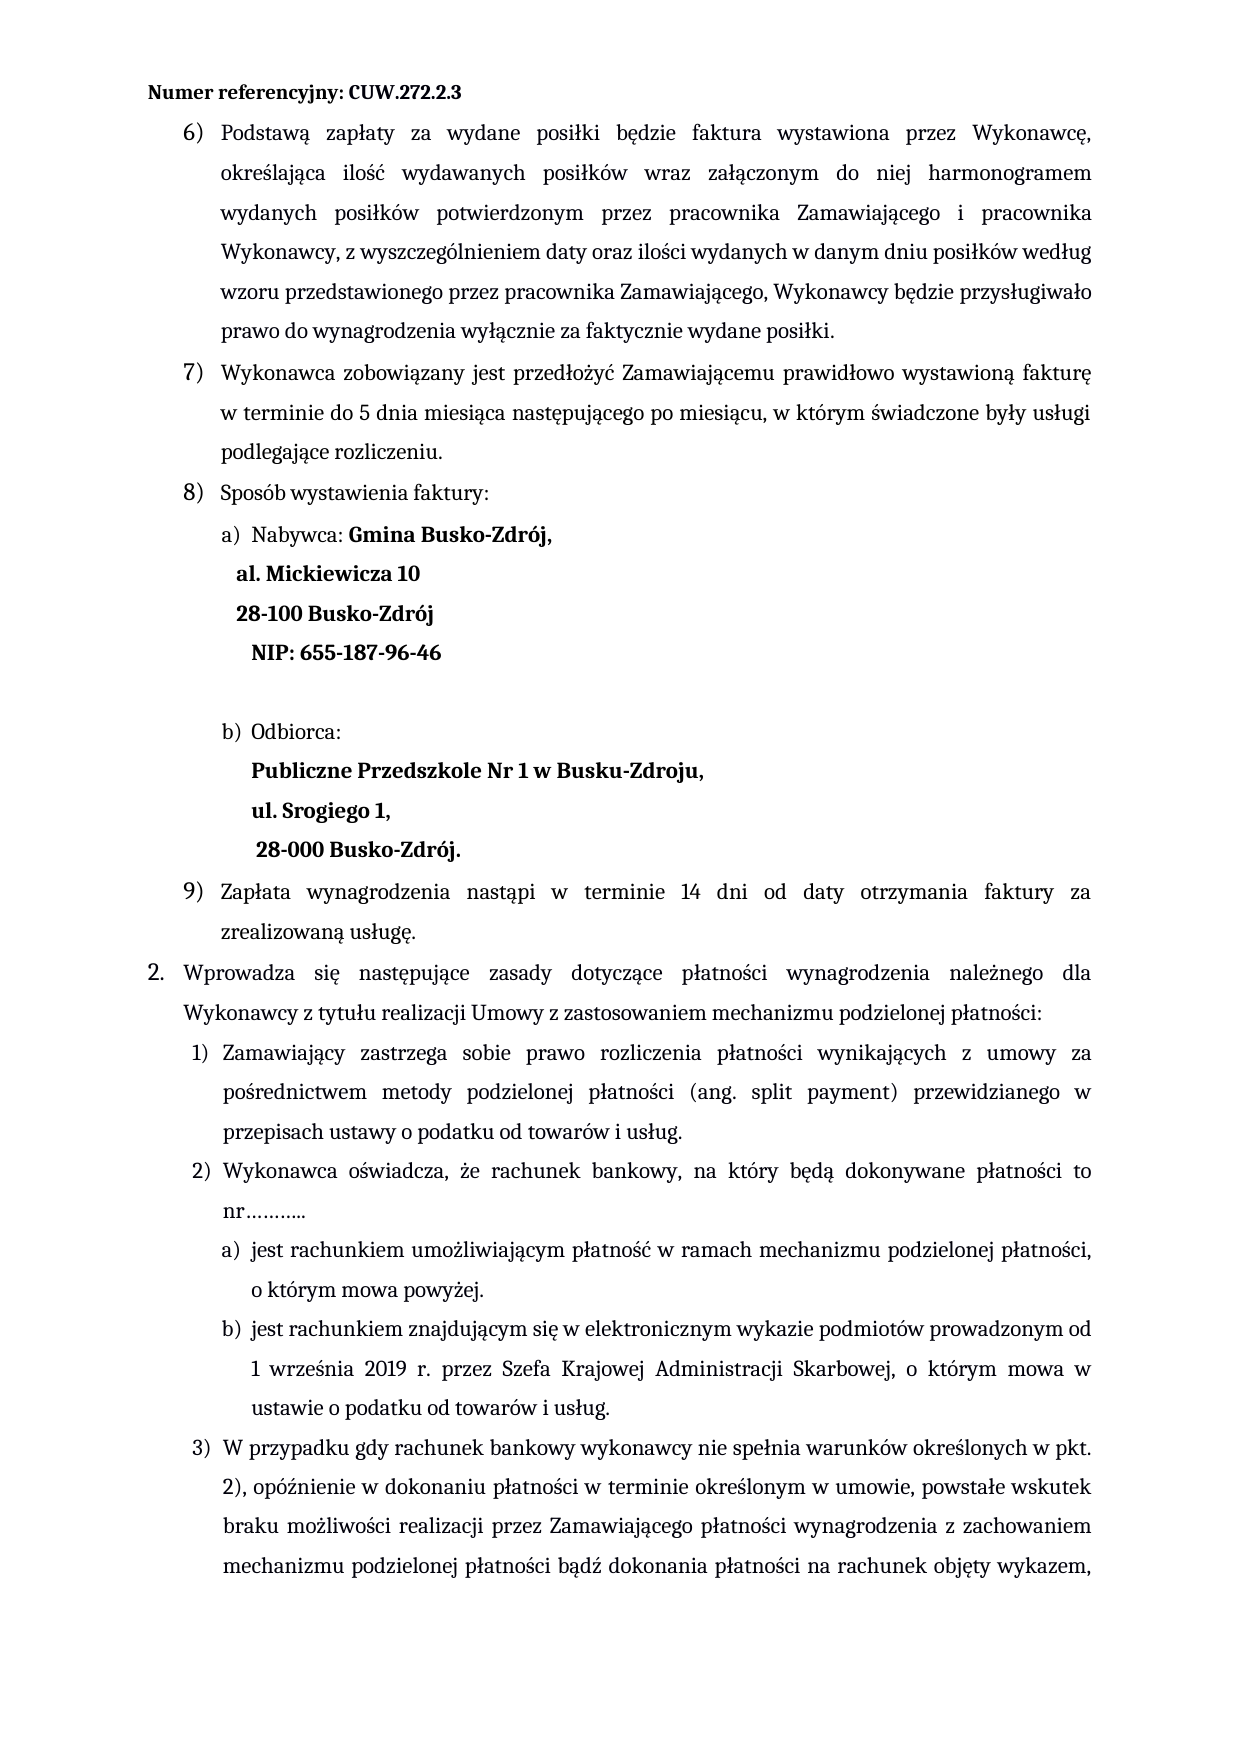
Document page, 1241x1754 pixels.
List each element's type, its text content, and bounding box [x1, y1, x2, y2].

list Sposób wystawienia faktury: [183, 478, 1093, 507]
list Publiczne Przedszkole Nr 1 w Busku-Zdroju, [251, 758, 1093, 785]
list NIP: 655-187-96-46 [251, 640, 1093, 666]
list Zapłata wynagrodzenia nastąpi w terminie 14 dni od daty otrzymania faktury za zrealizowaną usługę. [183, 877, 1093, 945]
list Podstawą zapłaty za wydane posiłki będzie faktura wystawiona przez Wykonawcę, określająca ilość wydawanych posiłków wraz załączonym do niej harmonogramem wydanych posiłków potwierdzonym przez pracownika Zamawiającego i pracownika Wykonawcy, z wyszczególnieniem daty oraz ilości wydanych w danym dniu posiłków według wzoru przedstawionego przez pracownika Zamawiającego, Wykonawcy będzie przysługiwało prawo do wynagrodzenia wyłącznie za faktycznie wydane posiłki. [183, 118, 1093, 344]
list Wprowadza się następujące zasady dotyczące płatności wynagrodzenia należnego dla Wykonawcy z tytułu realizacji Umowy z zastosowaniem mechanizmu podzielonej płatności: [148, 958, 1093, 1026]
list Zamawiający zastrzega sobie prawo rozliczenia płatności wynikających z umowy za pośrednictwem metody podzielonej płatności (ang. split payment) przewidzianego w przepisach ustawy o podatku od towarów i usług. [192, 1039, 1093, 1145]
list jest rachunkiem umożliwiającym płatność w ramach mechanizmu podzielonej płatności, o którym mowa powyżej. [221, 1237, 1093, 1303]
list Nabywca: Gmina Busko-Zdrój, [221, 521, 1093, 548]
list Wykonawca oświadcza, że rachunek bankowy, na który będą dokonywane płatności to nr……….. [192, 1158, 1093, 1224]
list Wykonawca zobowiązany jest przedłożyć Zamawiającemu prawidłowo wystawioną fakturę w terminie do 5 dnia miesiąca następującego po miesiącu, w którym świadczone były usługi podlegające rozliczeniu. [183, 357, 1093, 465]
list ul. Srogiego 1, [251, 798, 1093, 824]
list 28-100 Busko-Zdrój [236, 600, 1093, 627]
list al. Mickiewicza 10 [236, 561, 1093, 587]
list Odbiorca: [221, 719, 1093, 745]
list jest rachunkiem znajdującym się w elektronicznym wykazie podmiotów prowadzonym od 1 września 2019 r. przez Szefa Krajowej Administracji Skarbowej, o którym mowa w ustawie o podatku od towarów i usług. [221, 1316, 1093, 1421]
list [192, 1434, 1093, 1579]
list 28-000 Busko-Zdrój. [251, 837, 1093, 864]
